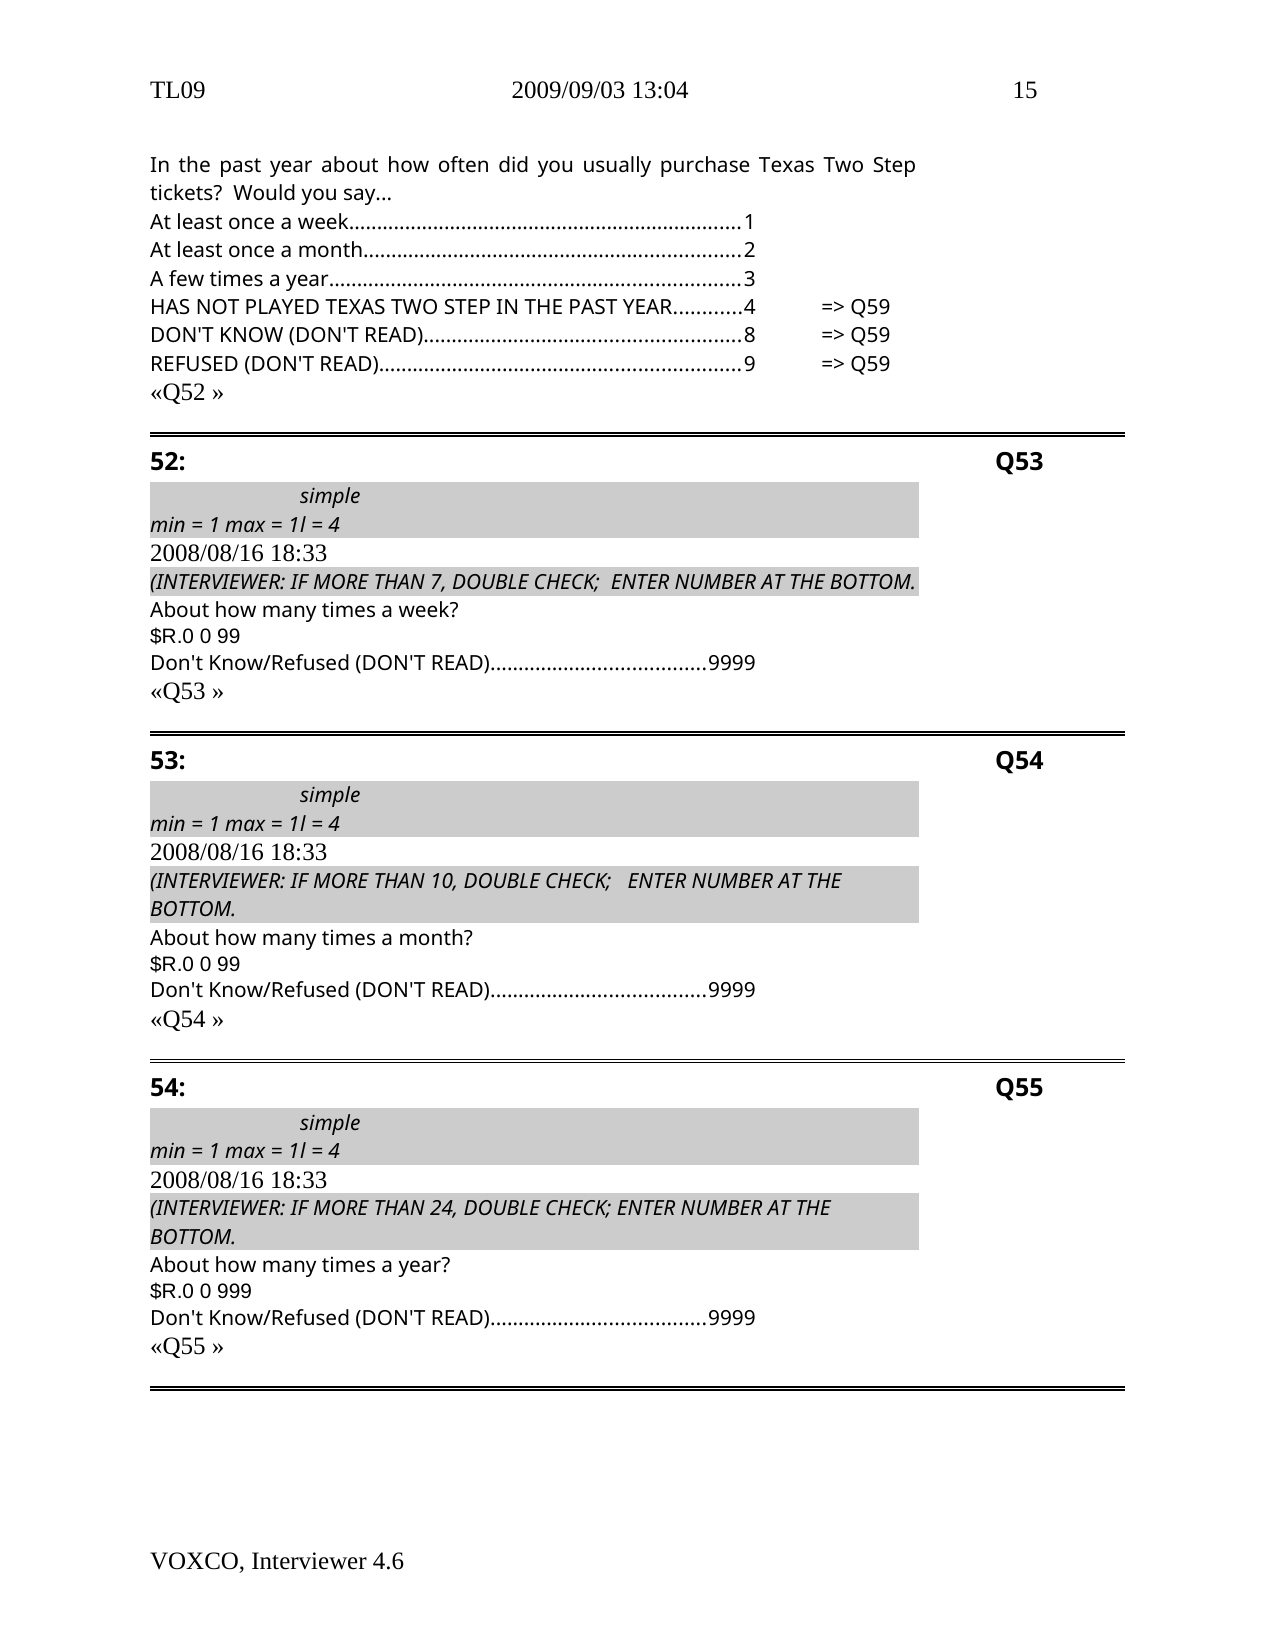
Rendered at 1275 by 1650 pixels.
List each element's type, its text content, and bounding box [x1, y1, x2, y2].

text (INTERVIEWER: IF MORE THAN 7, DOUBLE CHECK; ENTER NUMBER AT THE BOTTOM. [150, 567, 919, 596]
text 54: Q55 [150, 1070, 1125, 1104]
text About how many times a month? [150, 923, 918, 951]
text DON'T KNOW (DON'T READ) 8 => Q59 [150, 321, 1125, 349]
text 2008/08/16 18:33 [150, 837, 1125, 866]
text simple [150, 1108, 919, 1136]
text Don't Know/Refused (DON'T READ) 9999 [150, 1303, 1125, 1331]
text simple [150, 781, 919, 809]
text min = 1 max = 1 l = 4 [150, 809, 919, 837]
text $R.0 0 99 [150, 624, 441, 648]
text At least once a month 2 [150, 235, 1125, 264]
text In the past year about how often did you usually purchase Texas Two Step tickets? Would you say... [150, 150, 918, 207]
text min = 1 max = 1 l = 4 [150, 510, 919, 538]
text (INTERVIEWER: IF MORE THAN 10, DOUBLE CHECK; ENTER NUMBER AT THE BOTTOM. [150, 866, 919, 923]
text $R.0 0 99 [150, 951, 441, 975]
text «Q55 » [150, 1331, 1125, 1360]
text (INTERVIEWER: IF MORE THAN 24, DOUBLE CHECK; ENTER NUMBER AT THE BOTTOM. [150, 1193, 919, 1250]
text «Q52 » [150, 377, 1125, 406]
text simple [150, 482, 919, 510]
text «Q54 » [150, 1004, 1125, 1033]
text At least once a week 1 [150, 207, 1125, 235]
text $R.0 0 999 [150, 1279, 441, 1303]
text «Q53 » [150, 676, 1125, 705]
text Don't Know/Refused (DON'T READ) 9999 [150, 648, 1125, 676]
text 2008/08/16 18:33 [150, 1165, 1125, 1193]
text HAS NOT PLAYED TEXAS TWO STEP IN THE PAST YEAR 4 => Q59 [150, 292, 1125, 321]
text About how many times a year? [150, 1250, 918, 1279]
text 2008/08/16 18:33 [150, 538, 1125, 567]
text Don't Know/Refused (DON'T READ) 9999 [150, 975, 1125, 1004]
text REFUSED (DON'T READ) 9 => Q59 [150, 349, 1125, 377]
text min = 1 max = 1 l = 4 [150, 1136, 919, 1165]
text A few times a year 3 [150, 264, 1125, 292]
text About how many times a week? [150, 596, 918, 624]
text 53: Q54 [150, 742, 1125, 776]
text 52: Q53 [150, 443, 1125, 477]
